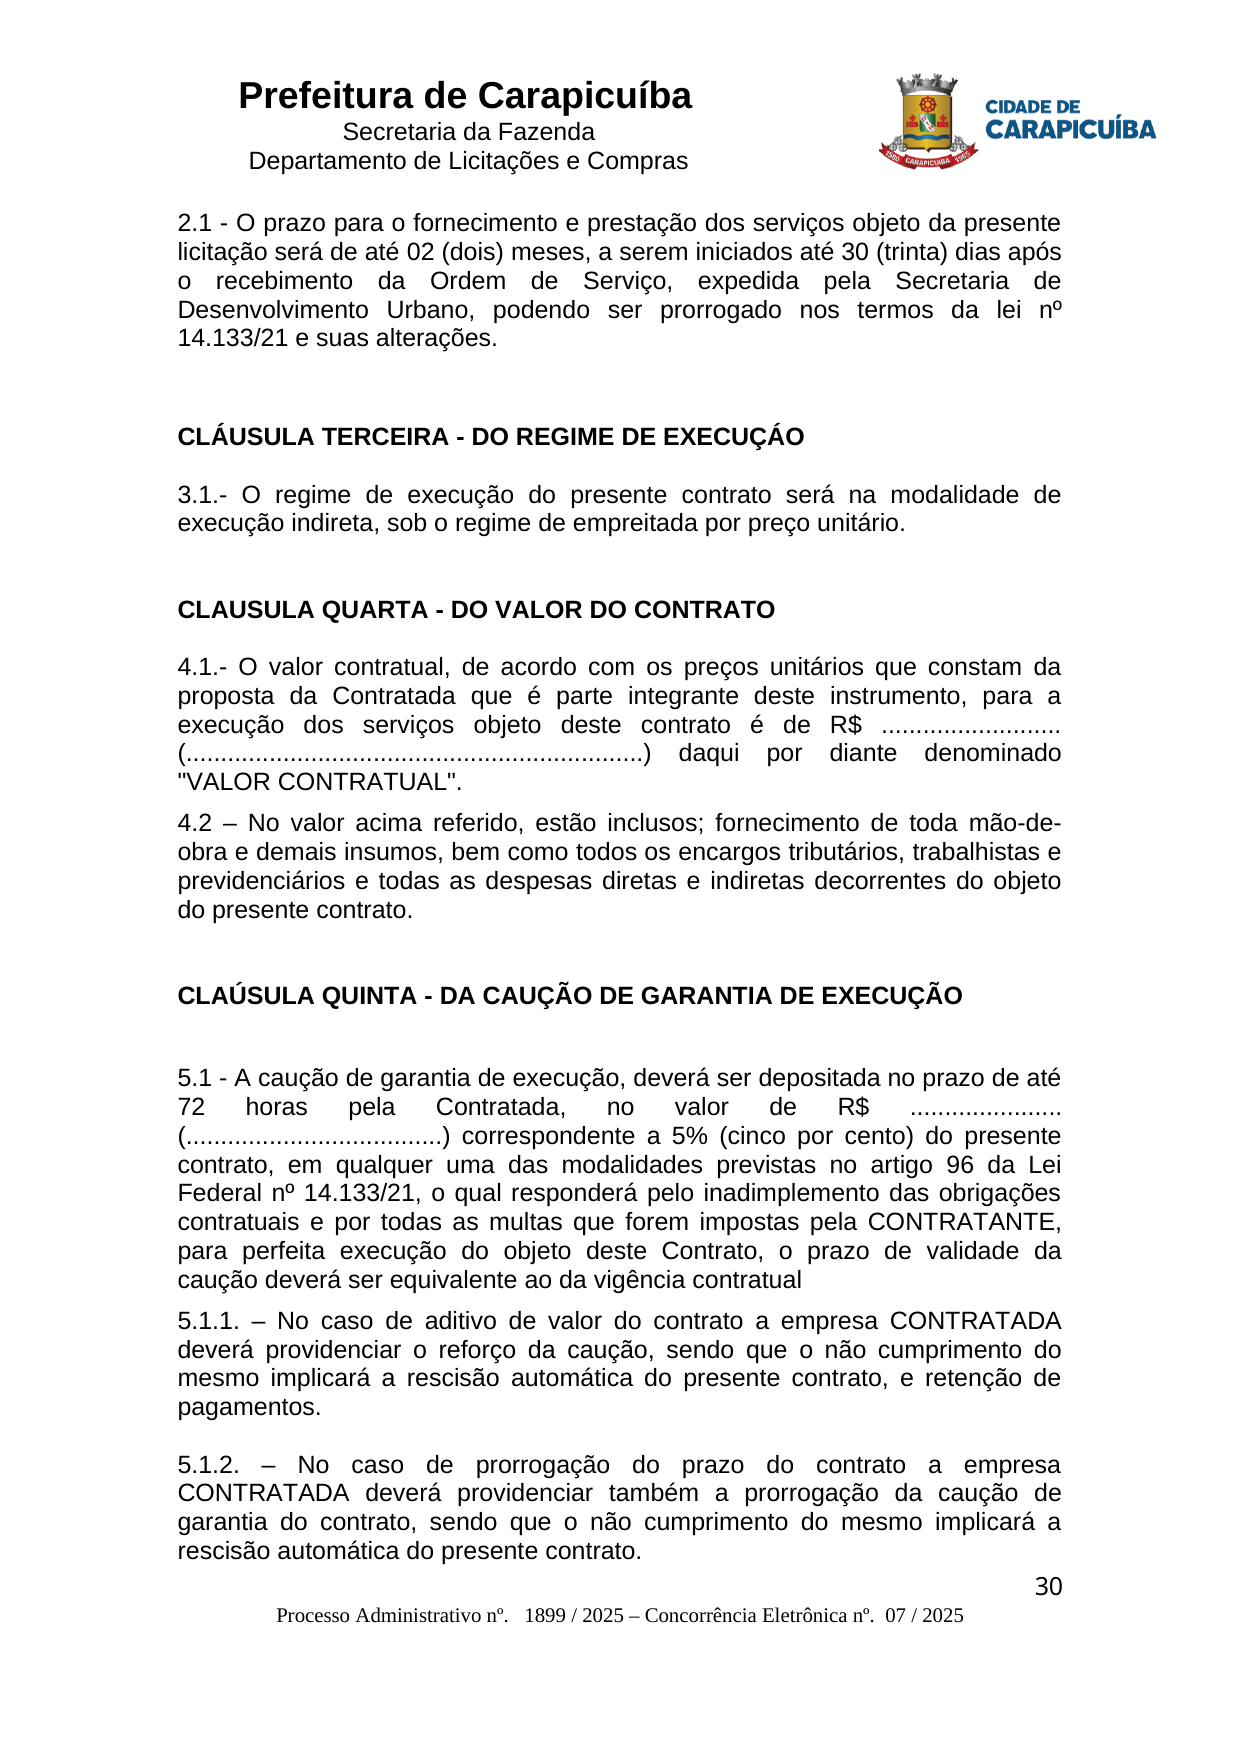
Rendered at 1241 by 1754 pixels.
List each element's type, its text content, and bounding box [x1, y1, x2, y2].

text 5.1.1. – No caso de aditivo de valor do contrato a empresa CONTRATADA deverá providenciar o reforço da caução, sendo que o não cumprimento do mesmo implicará a rescisão automática do presente contrato, e retenção de pagamentos. [177, 1306, 1063, 1421]
text CLÁUSULA TERCEIRA - DO REGIME DE EXECUÇÁO [177, 422, 1063, 451]
text 5.1.2. – No caso de prorrogação do prazo do contrato a empresa CONTRATADA deverá providenciar também a prorrogação da caução de garantia do contrato, sendo que o não cumprimento do mesmo implicará a rescisão automática do presente contrato. [177, 1450, 1063, 1565]
text CLAÚSULA QUINTA - DA CAUÇÃO DE GARANTIA DE EXECUÇÃO [177, 981, 1063, 1010]
text 4.2 – No valor acima referido, estão inclusos; fornecimento de toda mão-de-obra e demais insumos, bem como todos os encargos tributários, trabalhistas e previdenciários e todas as despesas diretas e indiretas decorrentes do objeto do presente contrato. [177, 808, 1063, 923]
text 2.1 - O prazo para o fornecimento e prestação dos serviços objeto da presente licitação será de até 02 (dois) meses, a serem iniciados até 30 (trinta) dias após o recebimento da Ordem de Serviço, expedida pela Secretaria de Desenvolvimento Urbano, podendo ser prorrogado nos termos da lei nº 14.133/21 e suas alterações. [177, 208, 1063, 352]
text 3.1.- O regime de execução do presente contrato será na modalidade de execução indireta, sob o regime de empreitada por preço unitário. [177, 480, 1063, 537]
text 5.1 - A caução de garantia de execução, deverá ser depositada no prazo de até 72 horas pela Contratada, no valor de R$ ...................... (.....................................) correspondente a 5% (cinco por cento) do presente contrato, em qualquer uma das modalidades previstas no artigo 96 da Lei Federal nº 14.133/21, o qual responderá pelo inadimplemento das obrigações contratuais e por todas as multas que forem impostas pela CONTRATANTE, para perfeita execução do objeto deste Contrato, o prazo de validade da caução deverá ser equivalente ao da vigência contratual [177, 1063, 1063, 1293]
text CLAUSULA QUARTA - DO VALOR DO CONTRATO [177, 595, 1063, 623]
text 4.1.- O valor contratual, de acordo com os preços unitários que constam da proposta da Contratada que é parte integrante deste instrumento, para a execução dos serviços objeto deste contrato é de R$ .......................... (..................................................................) daqui por diante denominado "VALOR CONTRATUAL". [177, 652, 1063, 796]
picture [877, 65, 1159, 172]
